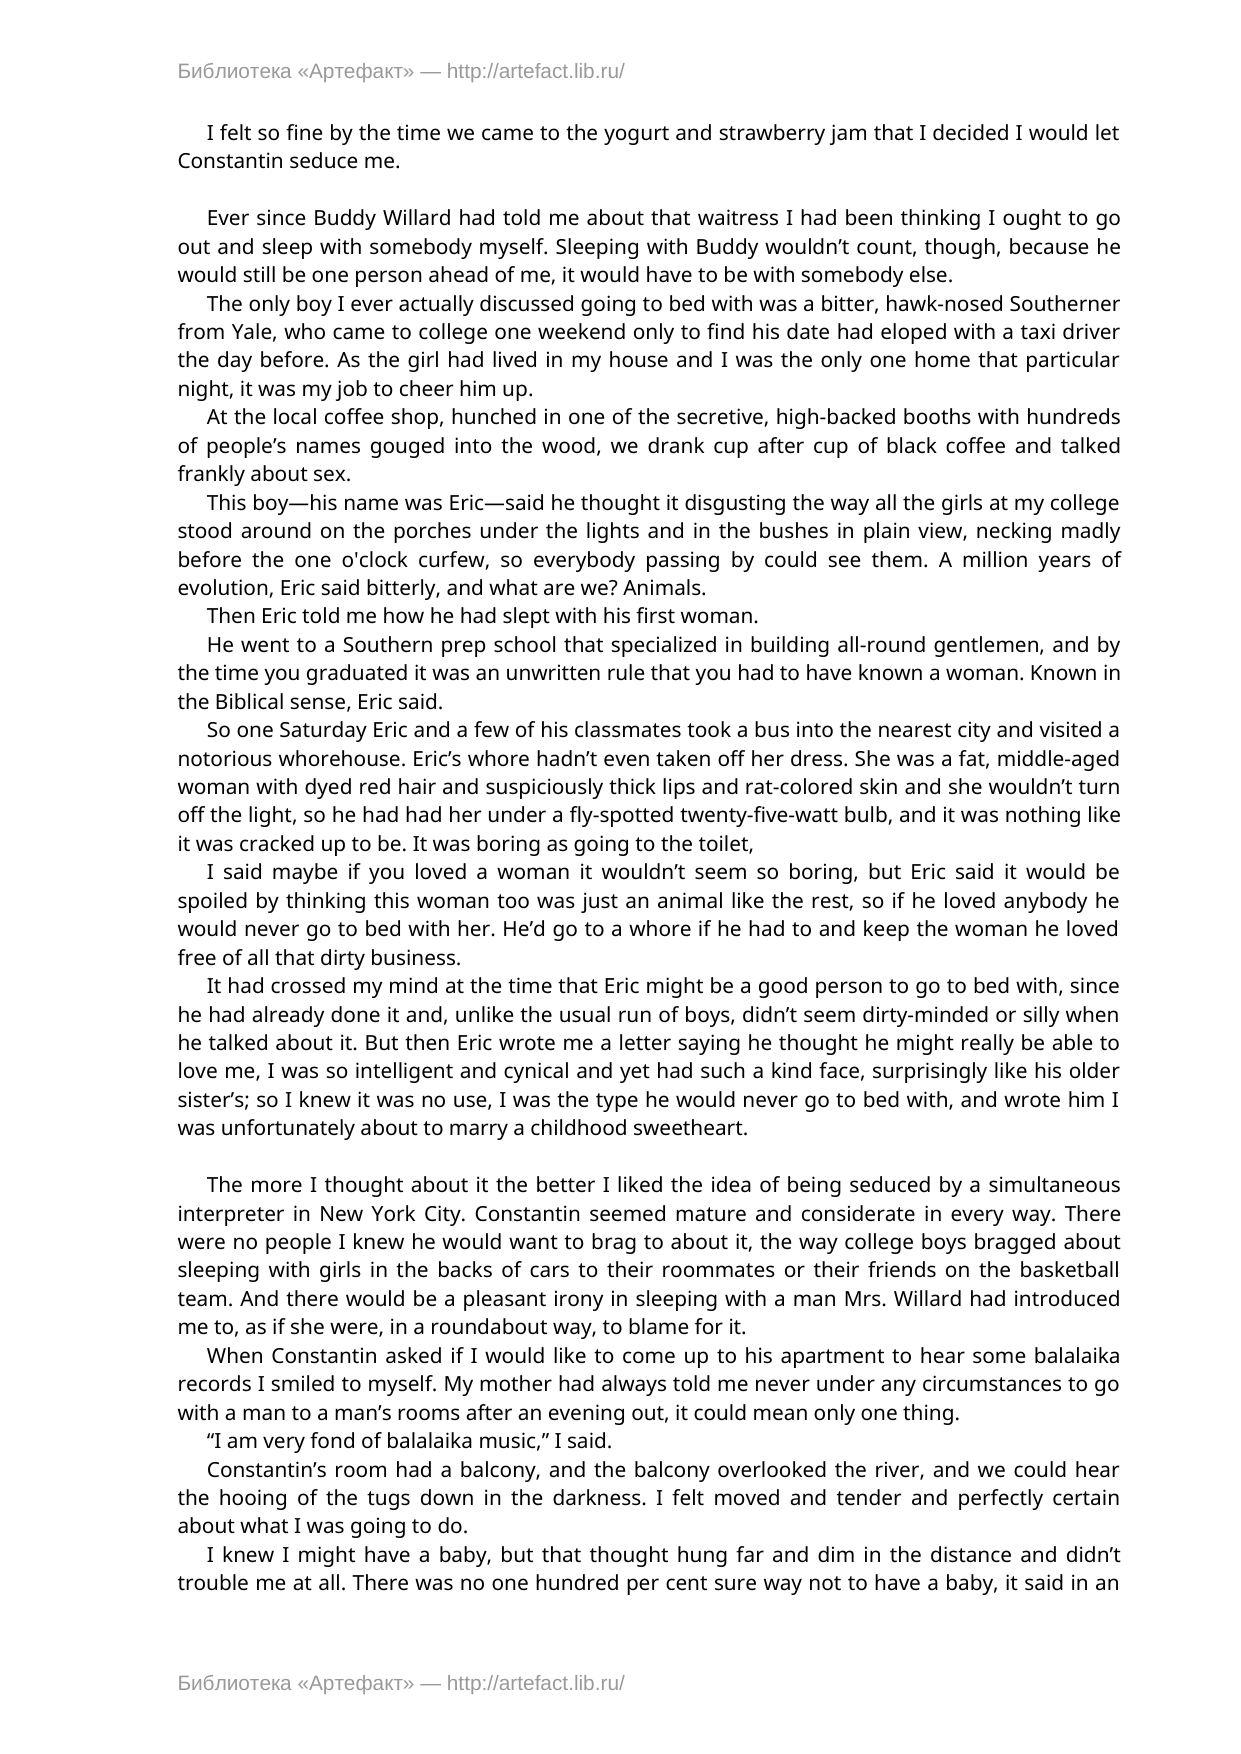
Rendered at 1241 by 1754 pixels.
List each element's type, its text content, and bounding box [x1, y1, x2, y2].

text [177, 1540, 1122, 1597]
text The only boy I ever actually discussed going to bed with was a bitter, hawk-nosed Southerner from Yale, who came to college one weekend only to find his date had eloped with a taxi driver the day before. As the girl had lived in my house and I was the only one home that particular night, it was my job to cheer him up. [177, 289, 1122, 402]
text Ever since Buddy Willard had told me about that waitress I had been thinking I ought to go out and sleep with somebody myself. Sleeping with Buddy wouldn’t count, though, because he would still be one person ahead of me, it would have to be with somebody else. [177, 203, 1122, 289]
text At the local coffee shop, hunched in one of the secretive, high-backed booths with hundreds of people’s names gouged into the wood, we drank cup after cup of black coffee and talked frankly about sex. [177, 402, 1122, 488]
text Constantin’s room had a balcony, and the balcony overlooked the river, and we could hear the hooing of the tugs down in the darkness. I felt moved and tender and perfectly certain about what I was going to do. [177, 1455, 1122, 1540]
text He went to a Southern prep school that specialized in building all-round gentlemen, and by the time you graduated it was an unwritten rule that you had to have known a woman. Known in the Biblical sense, Eric said. [177, 630, 1122, 715]
text “I am very fond of balalaika music,” I said. [177, 1426, 1122, 1455]
text I said maybe if you loved a woman it wouldn’t seem so boring, but Eric said it would be spoiled by thinking this woman too was just an animal like the rest, so if he loved anybody he would never go to bed with her. He’d go to a whore if he had to and keep the woman he loved free of all that dirty business. [177, 857, 1122, 971]
text Then Eric told me how he had slept with his first woman. [177, 602, 1122, 630]
text So one Saturday Eric and a few of his classmates took a bus into the nearest city and visited a notorious whorehouse. Eric’s whore hadn’t even taken off her dress. She was a fat, middle-aged woman with dyed red hair and suspiciously thick lips and rat-colored skin and she wouldn’t turn off the light, so he had had her under a fly-spotted twenty-five-watt bulb, and it was nothing like it was cracked up to be. It was boring as going to the toilet, [177, 715, 1122, 857]
text When Constantin asked if I would like to come up to his apartment to hear some balalaika records I smiled to myself. My mother had always told me never under any circumstances to go with a man to a man’s rooms after an evening out, it could mean only one thing. [177, 1341, 1122, 1426]
text The more I thought about it the better I liked the idea of being seduced by a simultaneous interpreter in New York City. Constantin seemed mature and considerate in every way. There were no people I knew he would want to brag to about it, the way college boys bragged about sleeping with girls in the backs of cars to their roommates or their friends on the basketball team. And there would be a pleasant irony in sleeping with a man Mrs. Willard had introduced me to, as if she were, in a roundabout way, to blame for it. [177, 1170, 1122, 1341]
text I felt so fine by the time we came to the yogurt and strawberry jam that I decided I would let Constantin seduce me. [177, 118, 1122, 175]
text It had crossed my mind at the time that Eric might be a good person to go to bed with, since he had already done it and, unlike the usual run of boys, didn’t seem dirty-minded or silly when he talked about it. But then Eric wrote me a letter saying he thought he might really be able to love me, I was so intelligent and cynical and yet had such a kind face, surprisingly like his older sister’s; so I knew it was no use, I was the type he would never go to bed with, and wrote him I was unfortunately about to marry a childhood sweetheart. [177, 971, 1122, 1142]
text This boy—his name was Eric—said he thought it disgusting the way all the girls at my college stood around on the porches under the lights and in the bushes in plain view, necking madly before the one o'clock curfew, so everybody passing by could see them. A million years of evolution, Eric said bitterly, and what are we? Animals. [177, 488, 1122, 602]
